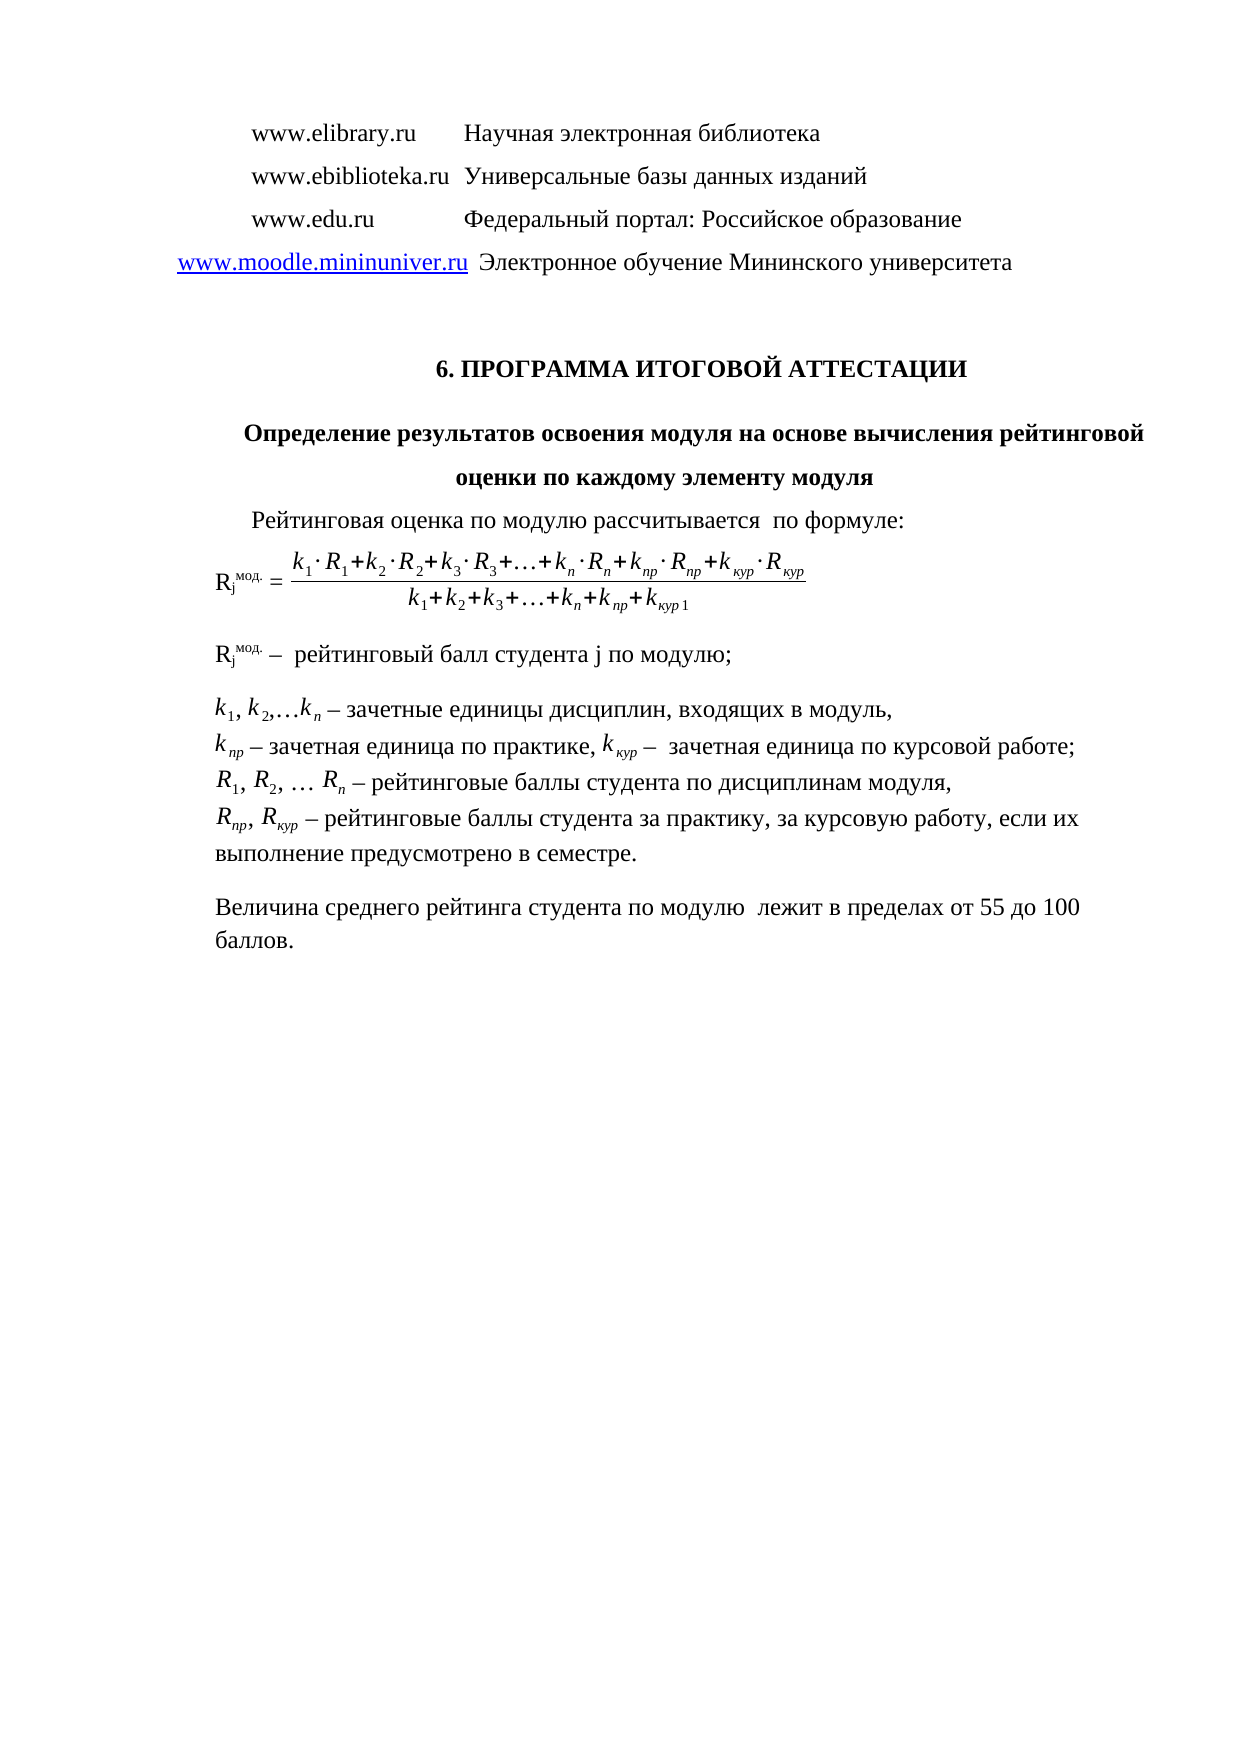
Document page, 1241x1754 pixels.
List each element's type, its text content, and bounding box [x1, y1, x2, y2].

text www.edu.ru Федеральный портал: Российское образование [177, 204, 1152, 233]
text Рейтинговая оценка по модулю рассчитывается по формуле: [177, 505, 1152, 533]
text , , … – рейтинговые баллы студента по дисциплинам модуля, [215, 766, 1152, 798]
text Rjмод. = [215, 548, 1152, 614]
text www.elibrary.ru Научная электронная библиотека [177, 118, 1152, 147]
text 6. ПРОГРАММА ИТОГОВОЙ АТТЕСТАЦИИ [177, 354, 1152, 383]
text Rjмод. – рейтинговый балл студента j по модулю; [215, 639, 1152, 668]
text Величина среднего рейтинга студента по модулю лежит в пределах от 55 до 100 баллов. [215, 892, 1152, 954]
text , ,… – зачетные единицы дисциплин, входящих в модуль, [215, 693, 1152, 725]
text – зачетная единица по практике, – зачетная единица по курсовой работе; [215, 729, 1152, 761]
text www.ebiblioteka.ru Универсальные базы данных изданий [177, 161, 1152, 190]
text www.moodle.mininuniver.ru Электронное обучение Мининского университета [177, 247, 1152, 276]
text Определение результатов освоения модуля на основе вычисления рейтинговой оценки по каждому элементу модуля [177, 418, 1152, 490]
text , – рейтинговые баллы студента за практику, за курсовую работу, если их выполнение предусмотрено в семестре. [215, 802, 1152, 867]
